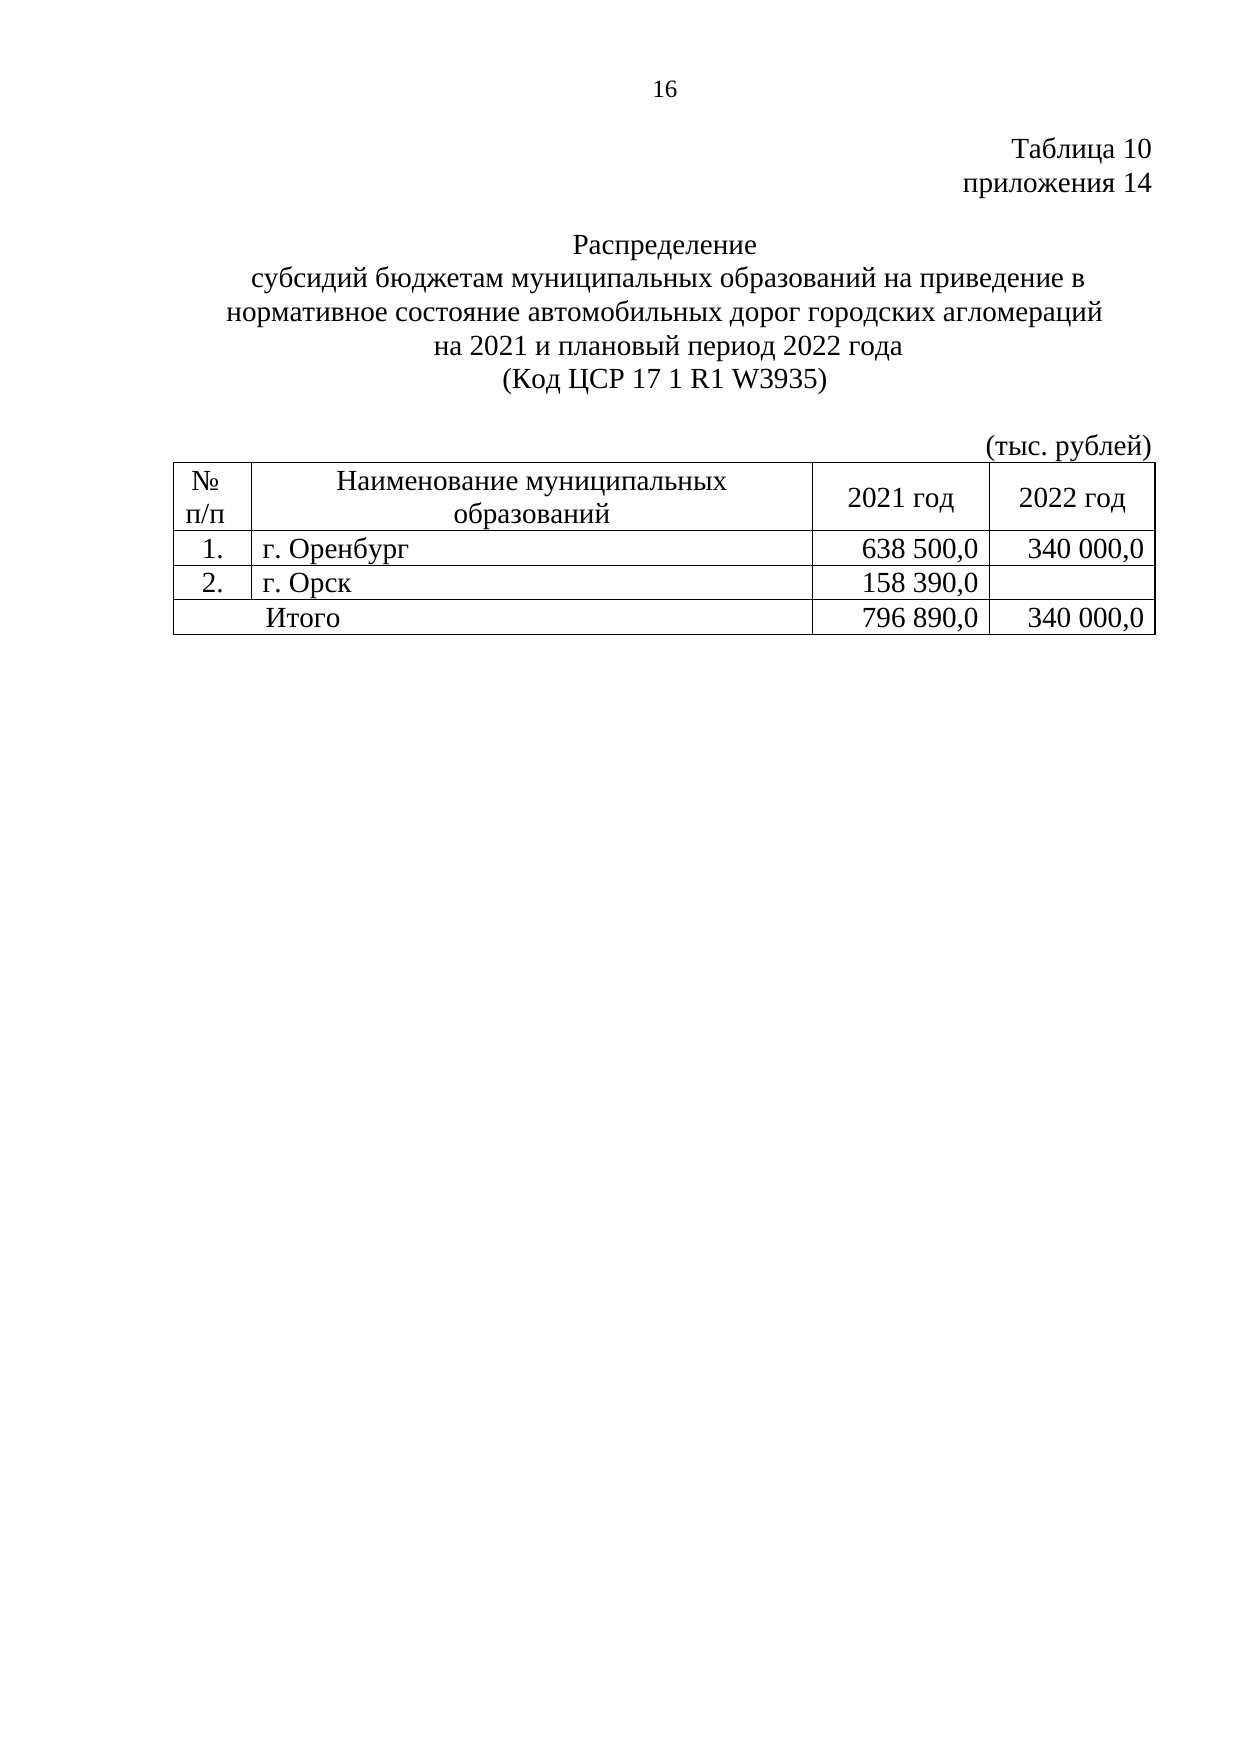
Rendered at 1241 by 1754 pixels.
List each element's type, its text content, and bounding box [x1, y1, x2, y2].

text Таблица 10 [177, 131, 1152, 165]
table_cell 2. [174, 566, 251, 599]
table_header 2022 год [990, 463, 1154, 530]
text (тыс. рублей) [177, 428, 1152, 462]
table_cell 158 390,0 [813, 566, 989, 599]
text субсидий бюджетам муниципальных образований на приведение в нормативное состояние автомобильных дорог городских агломераций [177, 261, 1152, 328]
text на 2021 и плановый период 2022 года [177, 328, 1152, 361]
table_cell 638 500,0 [813, 531, 989, 564]
table_cell г. Оренбург [252, 531, 812, 564]
table_cell 340 000,0 [990, 531, 1154, 564]
text приложения 14 [177, 165, 1152, 198]
text (Код ЦСР 17 1 R1 W3935) [177, 361, 1152, 395]
table_header Наименование муниципальных образований [252, 463, 812, 530]
table_cell 1. [174, 531, 251, 564]
table_cell г. Орск [252, 566, 812, 599]
table_header № п/п [174, 463, 251, 530]
table_header 2021 год [813, 463, 989, 530]
text Распределение [177, 227, 1152, 261]
table_cell Итого [174, 600, 812, 634]
table_cell [990, 566, 1154, 599]
table_cell 340 000,0 [990, 600, 1154, 634]
table_cell 796 890,0 [813, 600, 989, 634]
